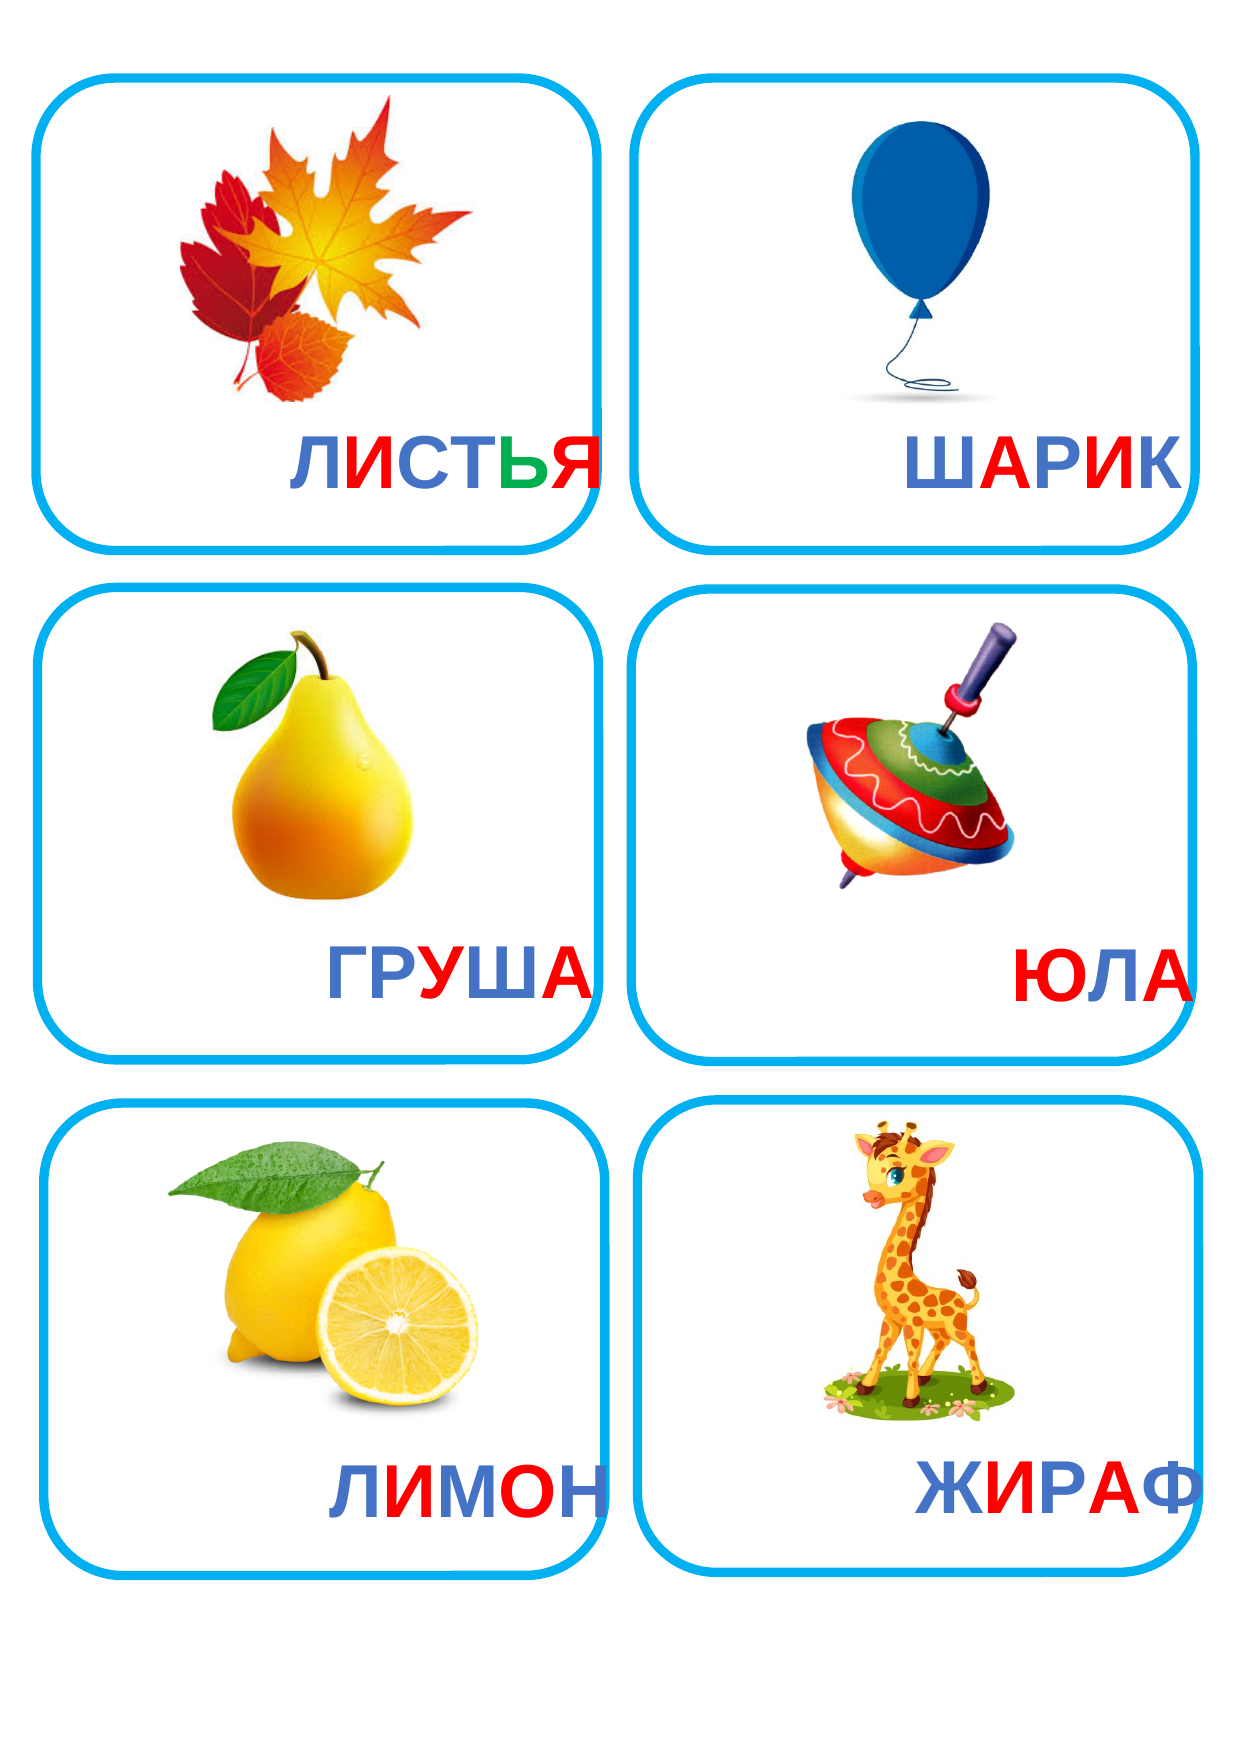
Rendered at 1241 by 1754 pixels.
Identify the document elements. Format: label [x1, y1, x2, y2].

picture [167, 1120, 480, 1433]
picture [764, 103, 1079, 418]
picture [179, 95, 474, 402]
picture [718, 1114, 1093, 1425]
picture [796, 612, 1029, 899]
picture [207, 625, 424, 906]
